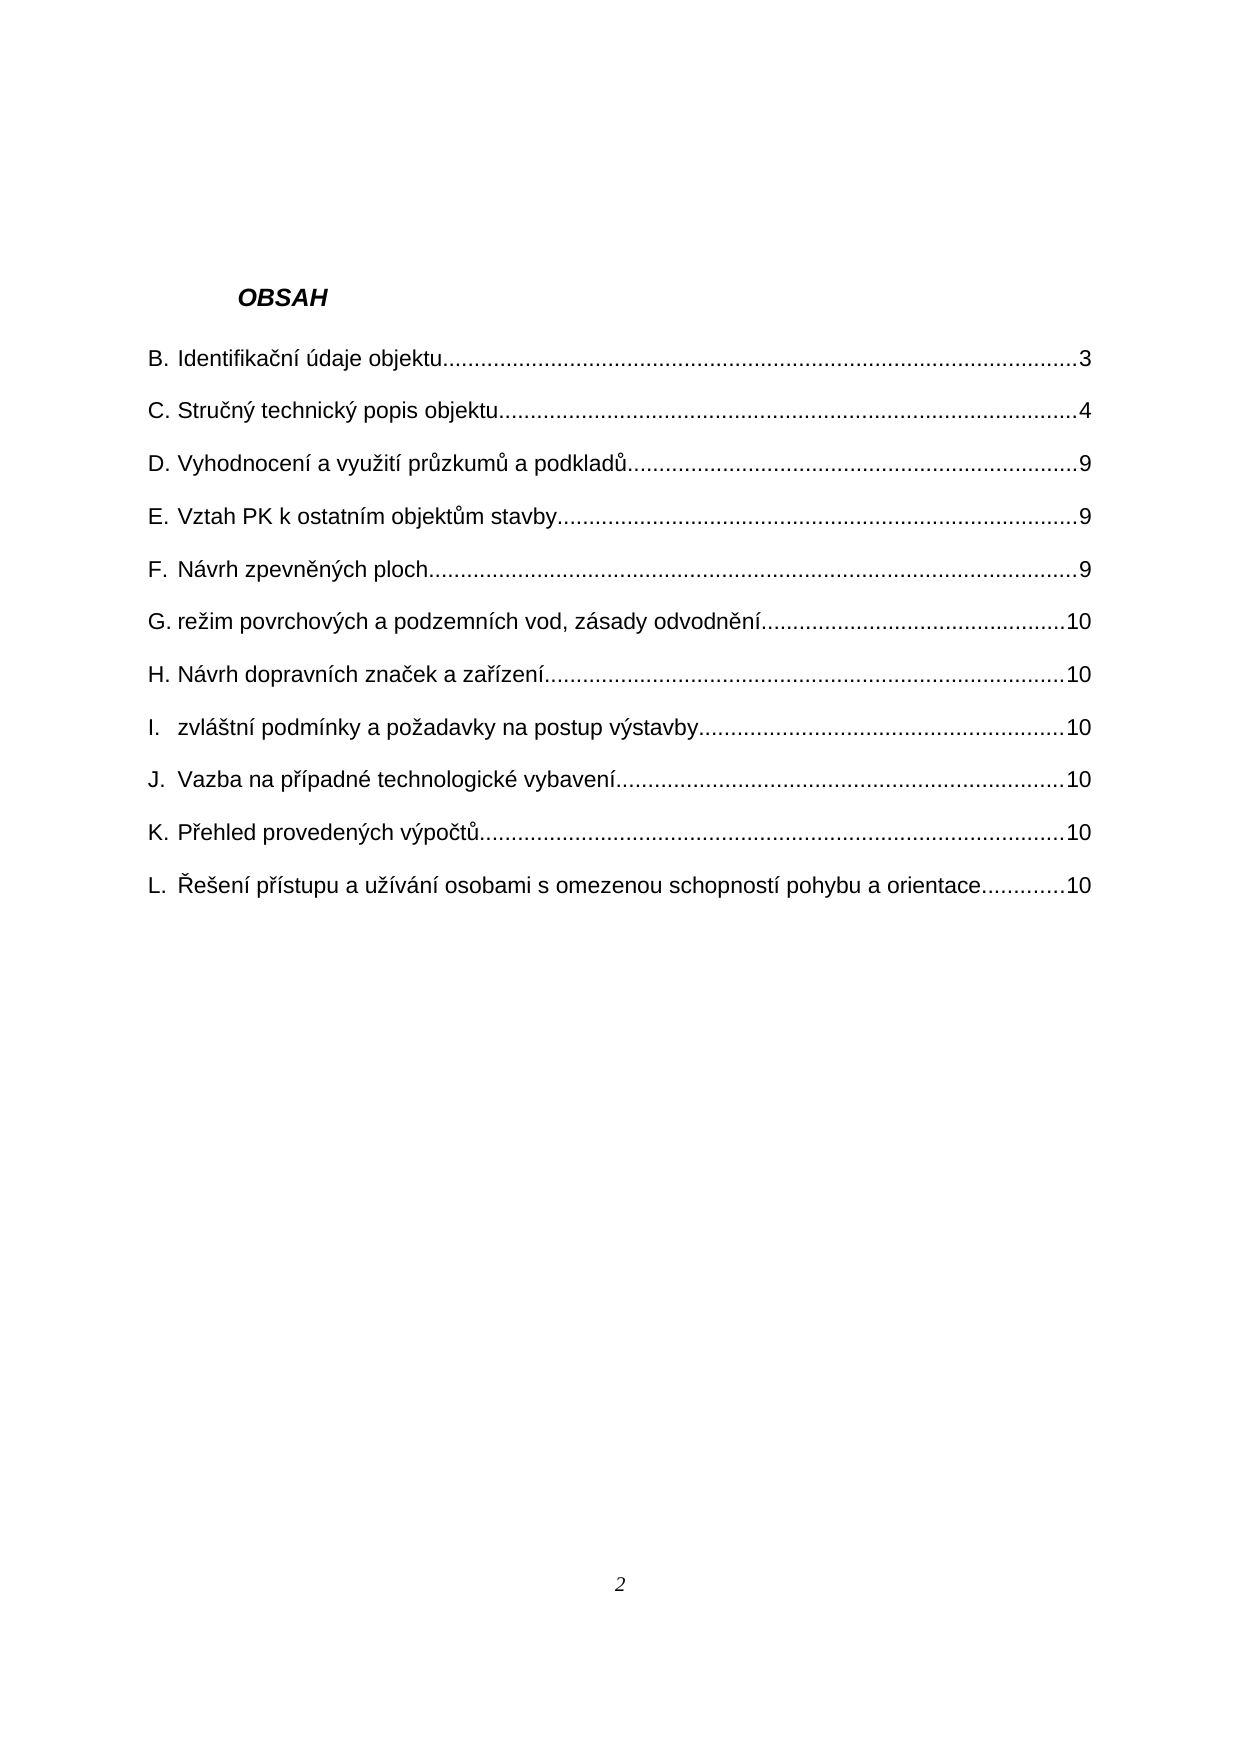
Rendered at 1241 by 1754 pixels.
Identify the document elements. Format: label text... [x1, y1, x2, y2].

text F. Návrh zpevněných ploch 9 [148, 556, 1092, 582]
text H. Návrh dopravních značek a zařízení 10 [148, 661, 1092, 687]
text E. Vztah PK k ostatním objektům stavby 9 [148, 503, 1092, 529]
text K. Přehled provedených výpočtů 10 [148, 819, 1092, 846]
text C. Stručný technický popis objektu 4 [148, 397, 1092, 424]
text L. Řešení přístupu a užívání osobami s omezenou schopností pohybu a orientace. 10 [148, 872, 1092, 898]
text D. Vyhodnocení a využití průzkumů a podkladů 9 [148, 450, 1092, 477]
text B. Identifikační údaje objektu 3 [148, 345, 1092, 371]
text I. zvláštní podmínky a požadavky na postup výstavby 10 [148, 714, 1092, 740]
text G. režim povrchových a podzemních vod, zásady odvodnění 10 [148, 608, 1092, 635]
subtitle OBSAH [237, 283, 1152, 312]
text J. Vazba na případné technologické vybavení 10 [148, 766, 1092, 793]
